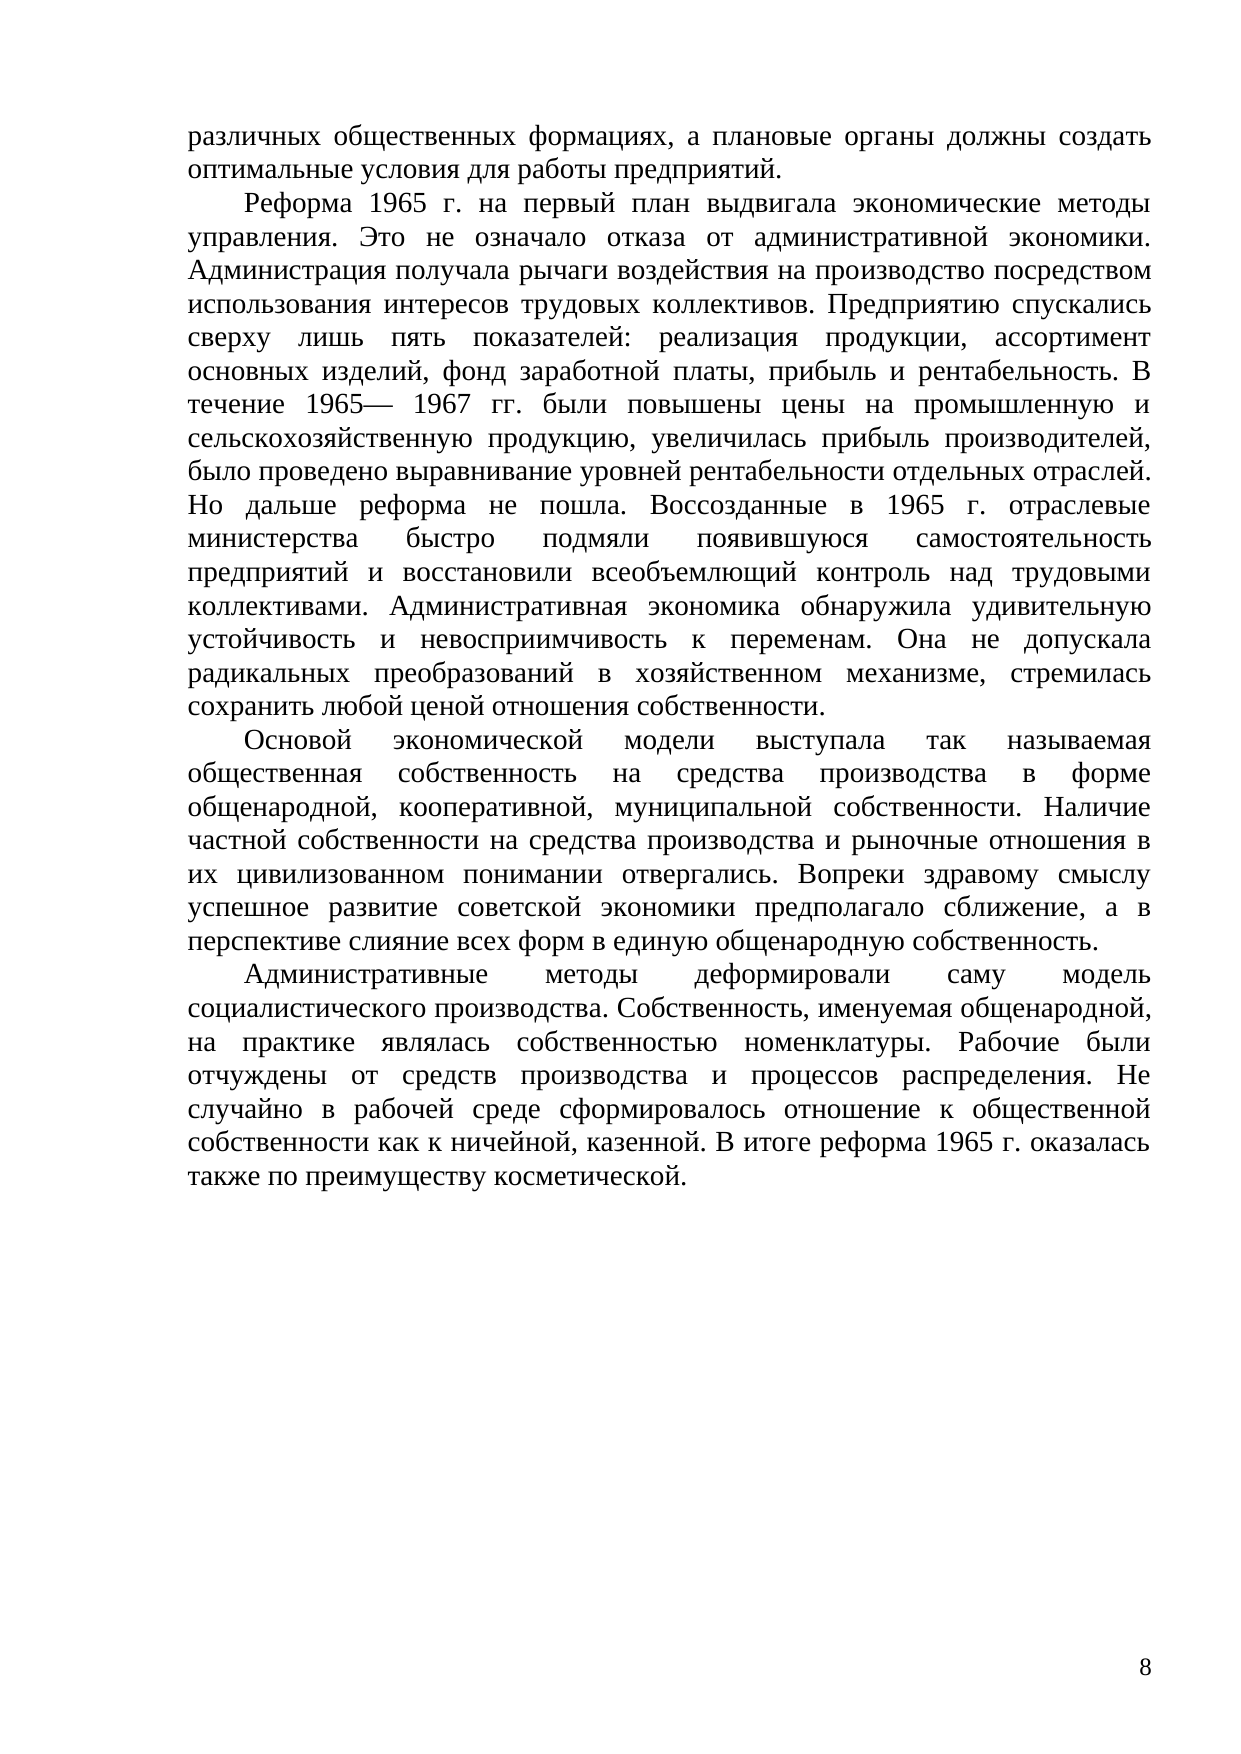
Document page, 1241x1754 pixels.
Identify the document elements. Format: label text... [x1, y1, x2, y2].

text Административные методы деформировали саму модель социалистического производства. Собственность, именуемая общенародной, на практике являлась собственностью номенклатуры. Рабочие были отчуждены от средств производства и процессов распределения. Не случайно в рабочей среде сформировалось отношение к общественной собственности как к ничейной, казенной. В итоге реформа . оказалась также по преимуществу косметической. [187, 957, 1152, 1191]
text Реформа . на первый план выдвигала экономические методы управления. Это не означало отказа от административной экономики. Администрация получала рычаги воздействия на производство посредством использования интересов трудовых коллективов. Предприятию спускались сверху лишь пять показателей: реализация продукции, ассортимент основных изделий, фонд заработной платы, прибыль и рентабельность. В течение 1965— 1967 гг. были повышены цены на промышленную и сельскохозяйственную продукцию, увеличилась прибыль производителей, было проведено выравнивание уровней рентабельности отдельных отраслей. Но дальше реформа не пошла. Воссозданные в . отраслевые министерства быстро подмяли появившуюся самостоятельность предприятий и восстановили всеобъемлющий контроль над трудовыми коллективами. Административная экономика обнаружила удивительную устойчивость и невосприимчивость к переменам. Она не допускала радикальных преобразований в хозяйственном механизме, стремилась сохранить любой ценой отношения собственности. [187, 185, 1152, 722]
text Основой экономической модели выступала так называемая общественная собственность на средства производства в форме общенародной, кооперативной, муниципальной собственности. Наличие частной собственности на средства производства и рыночные отношения в их цивилизованном понимании отвергались. Вопреки здравому смыслу успешное развитие советской экономики предполагало сближение, а в перспективе слияние всех форм в единую общенародную собственность. [187, 722, 1152, 957]
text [187, 118, 1152, 185]
